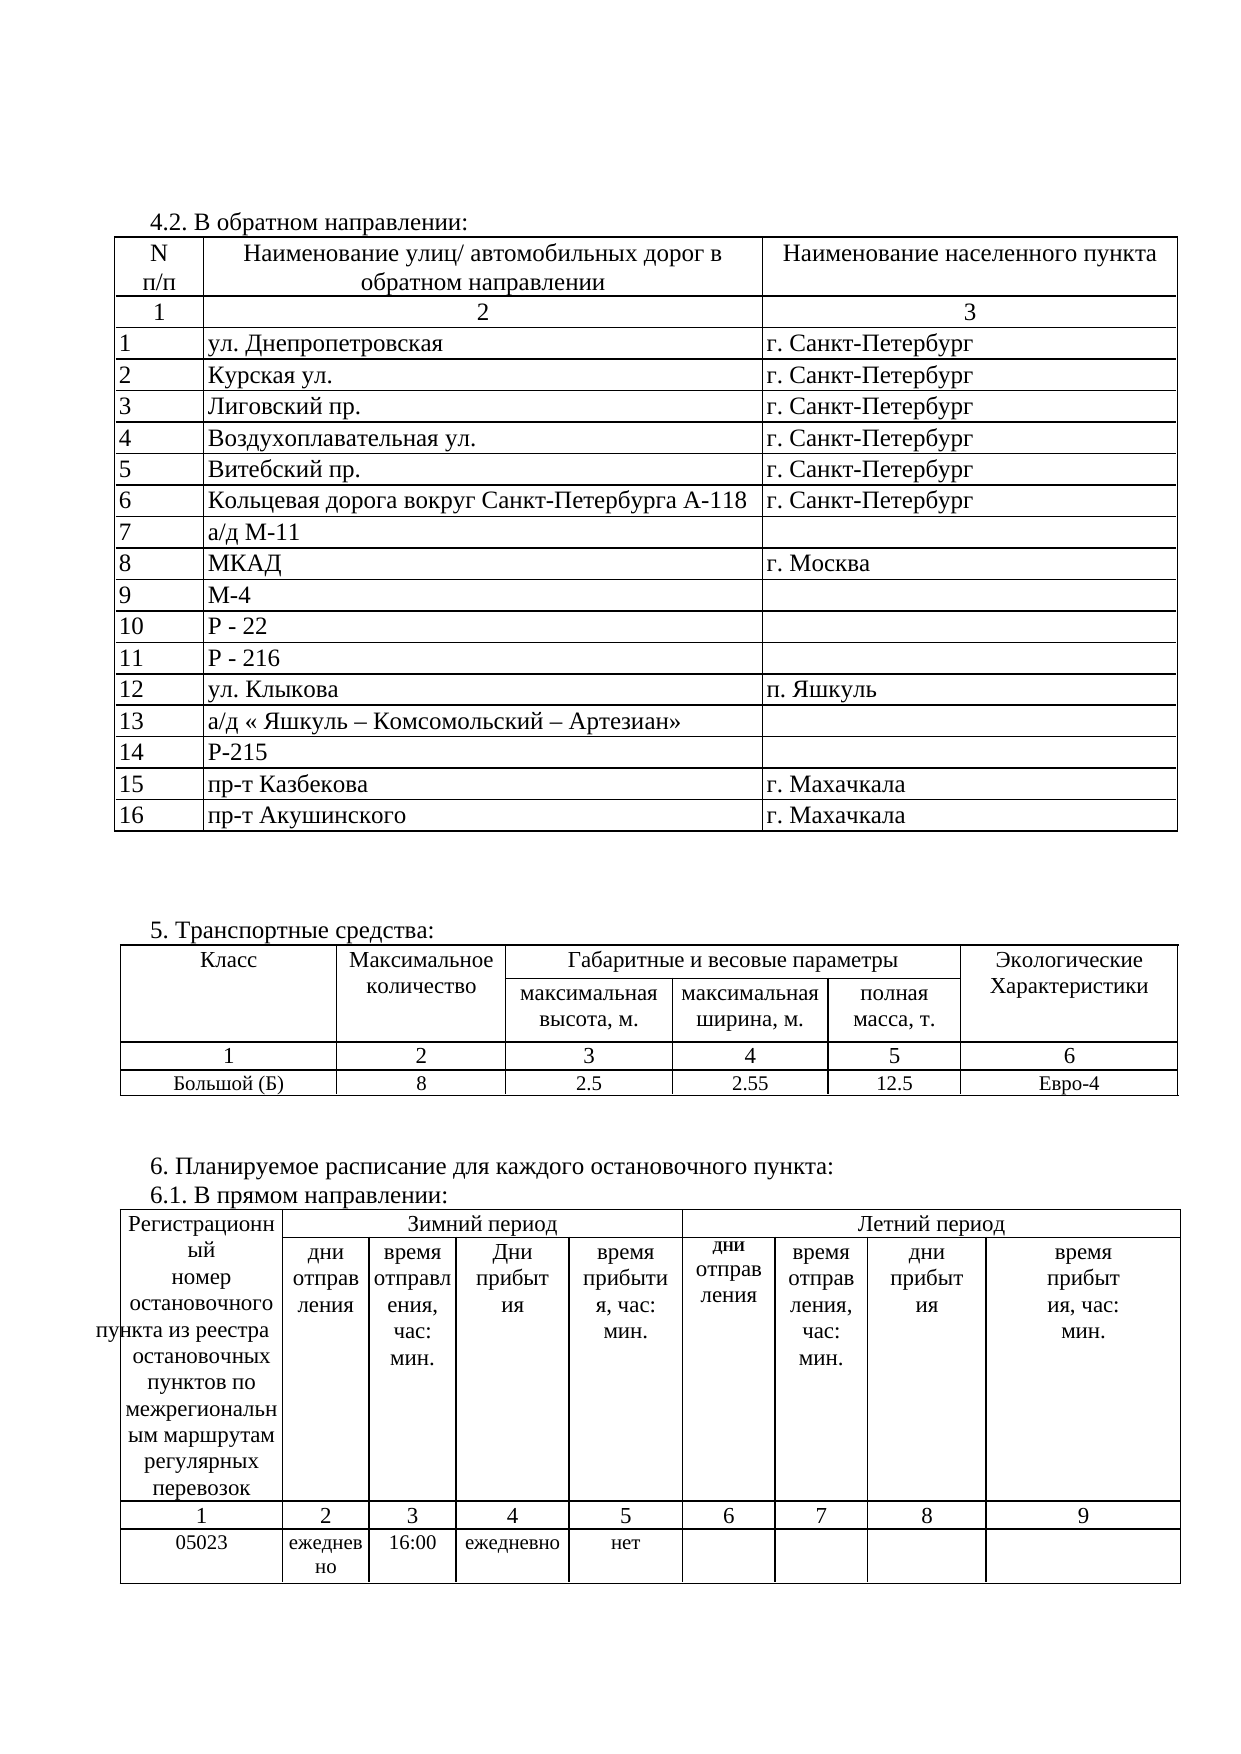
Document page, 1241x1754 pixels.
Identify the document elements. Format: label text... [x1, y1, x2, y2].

table_cell 2 [337, 1043, 505, 1069]
table_cell 4 [115, 422, 203, 453]
text 4.2. В обратном направлении: [150, 207, 1090, 236]
table_header Класс [121, 946, 336, 1041]
table_cell 7 [776, 1502, 867, 1528]
table_cell 3 [506, 1043, 672, 1069]
table_cell 10 [115, 611, 203, 641]
table_cell 1 [115, 328, 203, 358]
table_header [121, 1210, 282, 1500]
table_cell 11 [115, 643, 203, 673]
table_cell 1 [121, 1043, 336, 1069]
table_cell 2.55 [673, 1071, 827, 1094]
table_header Экологические Характеристики [961, 946, 1177, 1041]
table_cell нет [570, 1530, 682, 1582]
table_cell г. Санкт-Петербург [763, 358, 1177, 390]
table_cell [763, 641, 1177, 673]
table_cell а/д М-11 [204, 517, 762, 547]
table_cell максимальная ширина, м. [673, 979, 827, 1041]
table_cell г. Санкт-Петербург [763, 453, 1177, 484]
table_cell дни отправ ления [283, 1238, 368, 1500]
table_cell г. Махачкала [763, 767, 1177, 799]
table_header Зимний период [283, 1210, 682, 1237]
table_cell Р - 22 [204, 612, 762, 641]
table_cell а/д « Яшкуль – Комсомольский – Артезиан» [204, 706, 762, 736]
table_cell пр-т Казбекова [204, 769, 762, 799]
table_cell Кольцевая дорога вокруг Санкт-Петербурга А-118 [204, 486, 762, 516]
table_cell 1 [115, 296, 203, 327]
table_cell дни прибыт ия [868, 1238, 985, 1500]
table_cell 15 [115, 768, 203, 799]
table_cell г. Санкт-Петербург [763, 421, 1177, 453]
table_cell 05023 [121, 1530, 282, 1582]
text 5. Транспортные средства: [150, 916, 1090, 944]
table_cell [763, 516, 1177, 547]
table_cell [763, 610, 1177, 641]
table_cell 3 [370, 1502, 455, 1528]
table_cell 9 [115, 580, 203, 610]
table_cell 8 [868, 1502, 985, 1528]
text 6. Планируемое расписание для каждого остановочного пункта: [150, 1151, 1090, 1180]
table_cell 6 [683, 1502, 774, 1528]
table_cell время прибыти я, час: мин. [570, 1238, 682, 1500]
table_cell 16 [115, 800, 203, 830]
table_cell [683, 1530, 774, 1582]
table_cell 2.5 [506, 1071, 672, 1094]
table_cell Евро-4 [961, 1071, 1177, 1094]
table_cell 16:00 [370, 1530, 455, 1582]
table_cell 5 [829, 1043, 960, 1069]
text 6.1. В прямом направлении: [150, 1180, 1090, 1209]
table_cell 8 [337, 1071, 505, 1094]
table_cell 1 [121, 1502, 282, 1528]
table_cell Большой (Б) [121, 1071, 336, 1094]
table_cell [763, 736, 1177, 767]
table_cell 2 [283, 1502, 368, 1528]
table_cell полная масса, т. [829, 979, 960, 1041]
table_header Габаритные и весовые параметры [506, 946, 960, 978]
table_cell ул. Днепропетровская [204, 328, 762, 358]
table_cell пр-т Акушинского [204, 800, 762, 830]
table_cell [763, 579, 1177, 610]
table_cell г. Санкт-Петербург [763, 484, 1177, 516]
table_cell [868, 1530, 985, 1582]
table_cell 8 [115, 548, 203, 578]
table_cell 7 [115, 517, 203, 547]
table_cell 13 [115, 705, 203, 736]
table_cell 12.5 [829, 1071, 960, 1094]
table_header Наименование улиц/ автомобильных дорог в обратном направлении [204, 238, 762, 295]
table_cell Витебский пр. [204, 454, 762, 484]
table_cell г. Санкт-Петербург [763, 327, 1177, 358]
table_cell 12 [115, 674, 203, 704]
table_cell время прибыт ия, час: мин. [987, 1238, 1180, 1500]
table_cell Р - 216 [204, 643, 762, 673]
table_cell 6 [961, 1043, 1177, 1069]
table_cell [776, 1530, 867, 1582]
table_cell время отправ ления, час: мин. [776, 1238, 867, 1500]
table_header Максимальное количество [337, 946, 505, 1041]
table_cell г. Москва [763, 547, 1177, 578]
table_cell 2 [204, 297, 762, 327]
table_cell 5 [570, 1502, 682, 1528]
table_cell ежедневно [283, 1530, 368, 1582]
table_cell 5 [115, 454, 203, 484]
table_cell [987, 1530, 1180, 1582]
table_cell 9 [987, 1502, 1180, 1528]
table_cell 6 [115, 485, 203, 516]
table_cell г. Санкт-Петербург [763, 390, 1177, 421]
table_cell 3 [763, 295, 1177, 327]
table_cell г. Махачкала [763, 799, 1177, 830]
table_cell время отправл ения, час: мин. [370, 1238, 455, 1500]
table_cell Воздухоплавательная ул. [204, 423, 762, 453]
table_cell ДНИ отправ ления [683, 1238, 774, 1500]
table_cell 3 [115, 391, 203, 421]
table_cell ул. Клыкова [204, 675, 762, 704]
table_cell Курская ул. [204, 360, 762, 390]
table_cell 2 [115, 359, 203, 390]
table_cell 4 [673, 1043, 827, 1069]
table_cell Дни прибыт ия [457, 1238, 568, 1500]
table_header Наименование населенного пункта [763, 238, 1177, 295]
table_header Летний период [683, 1210, 1180, 1237]
table_cell М-4 [204, 580, 762, 610]
table_cell максимальная высота, м. [506, 979, 672, 1041]
table_header N п/п [115, 238, 203, 295]
table_cell ежедневно [457, 1530, 568, 1582]
table_cell Р-215 [204, 737, 762, 767]
table_cell МКАД [204, 549, 762, 578]
table_cell Лиговский пр. [204, 391, 762, 421]
table_cell п. Яшкуль [763, 673, 1177, 704]
table_cell 4 [457, 1502, 568, 1528]
table_cell 14 [115, 737, 203, 767]
table_cell [763, 704, 1177, 736]
